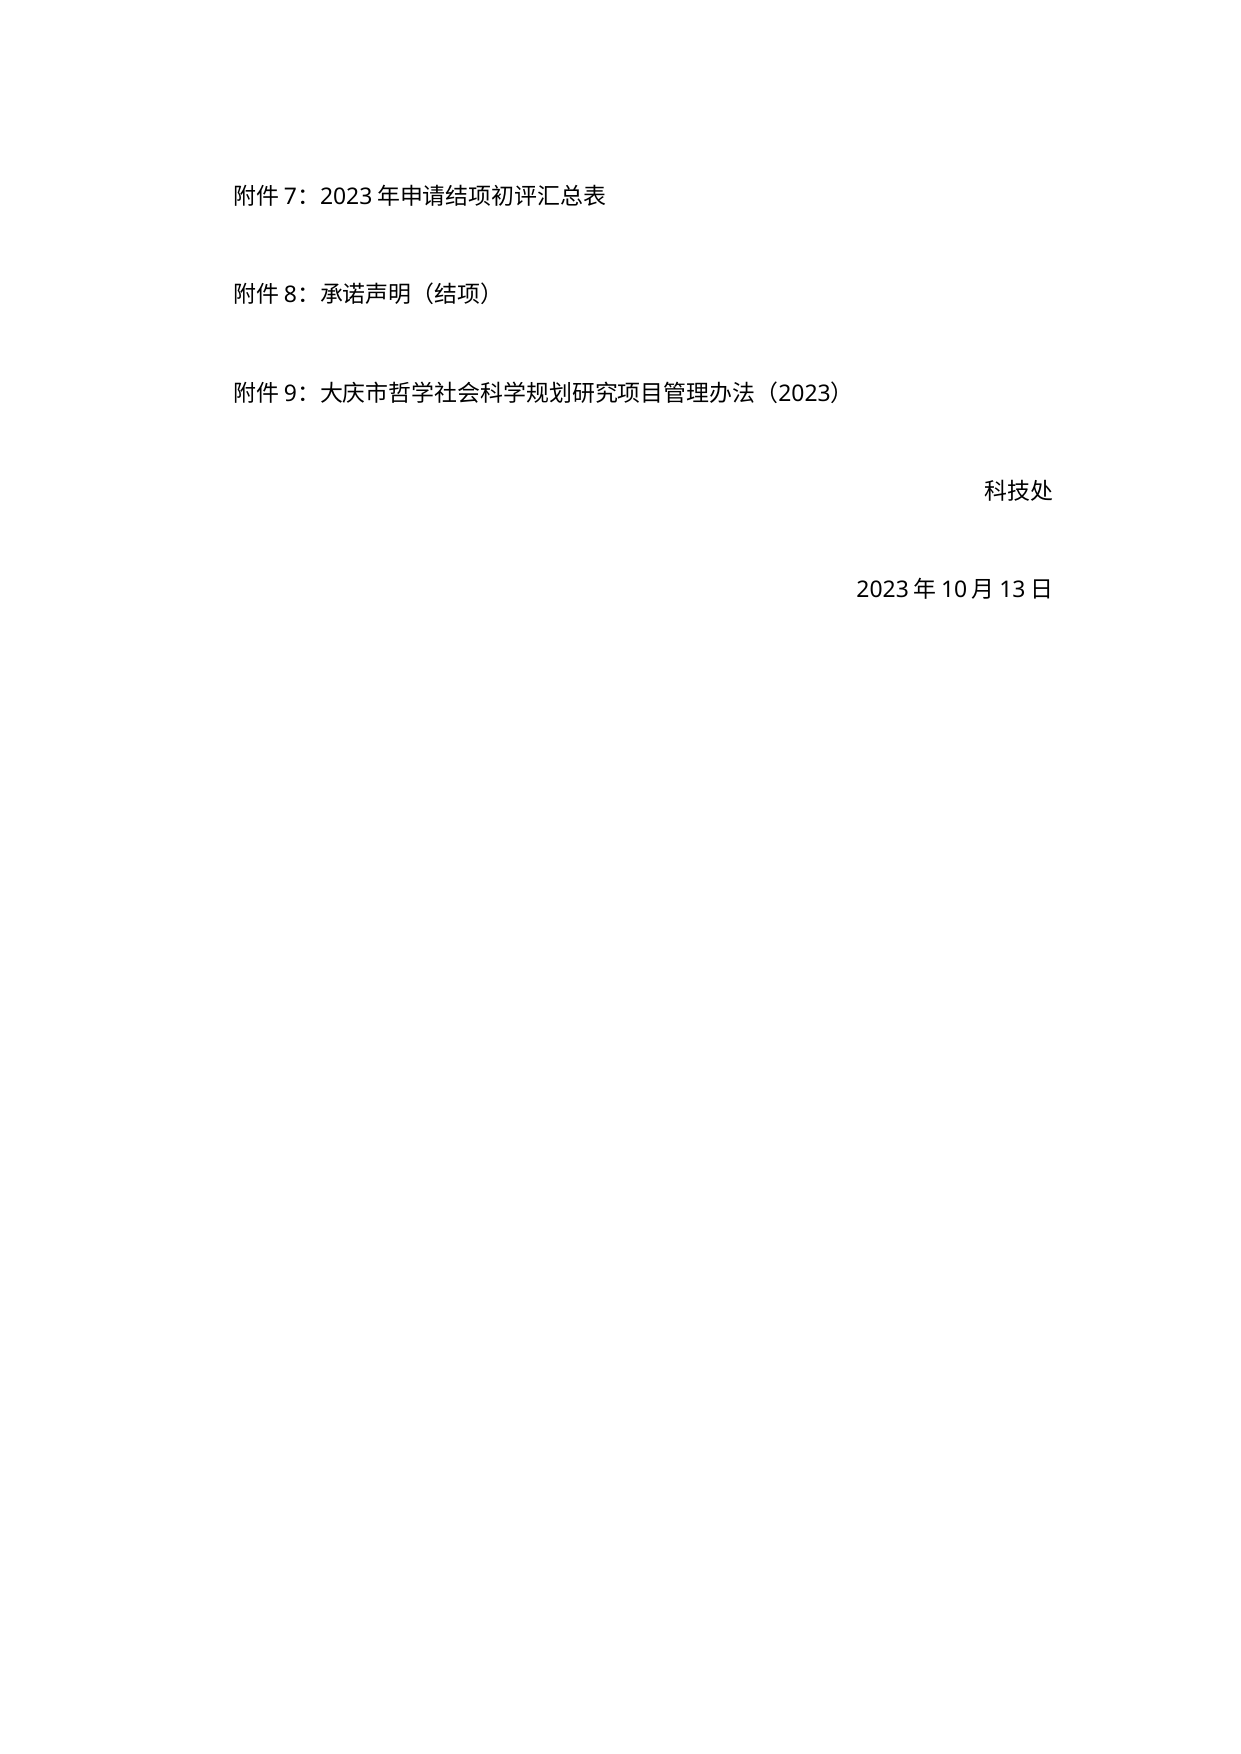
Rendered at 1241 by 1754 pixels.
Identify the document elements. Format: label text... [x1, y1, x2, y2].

list 附件9：大庆市哲学社会科学规划研究项目管理办法（2023） [187, 359, 1053, 424]
list 2023年10月13日 [187, 555, 1053, 620]
list 附件8：承诺声明（结项） [187, 260, 1053, 325]
list 附件7：2023年申请结项初评汇总表 [187, 162, 1053, 227]
list 科技处 [187, 457, 1053, 522]
